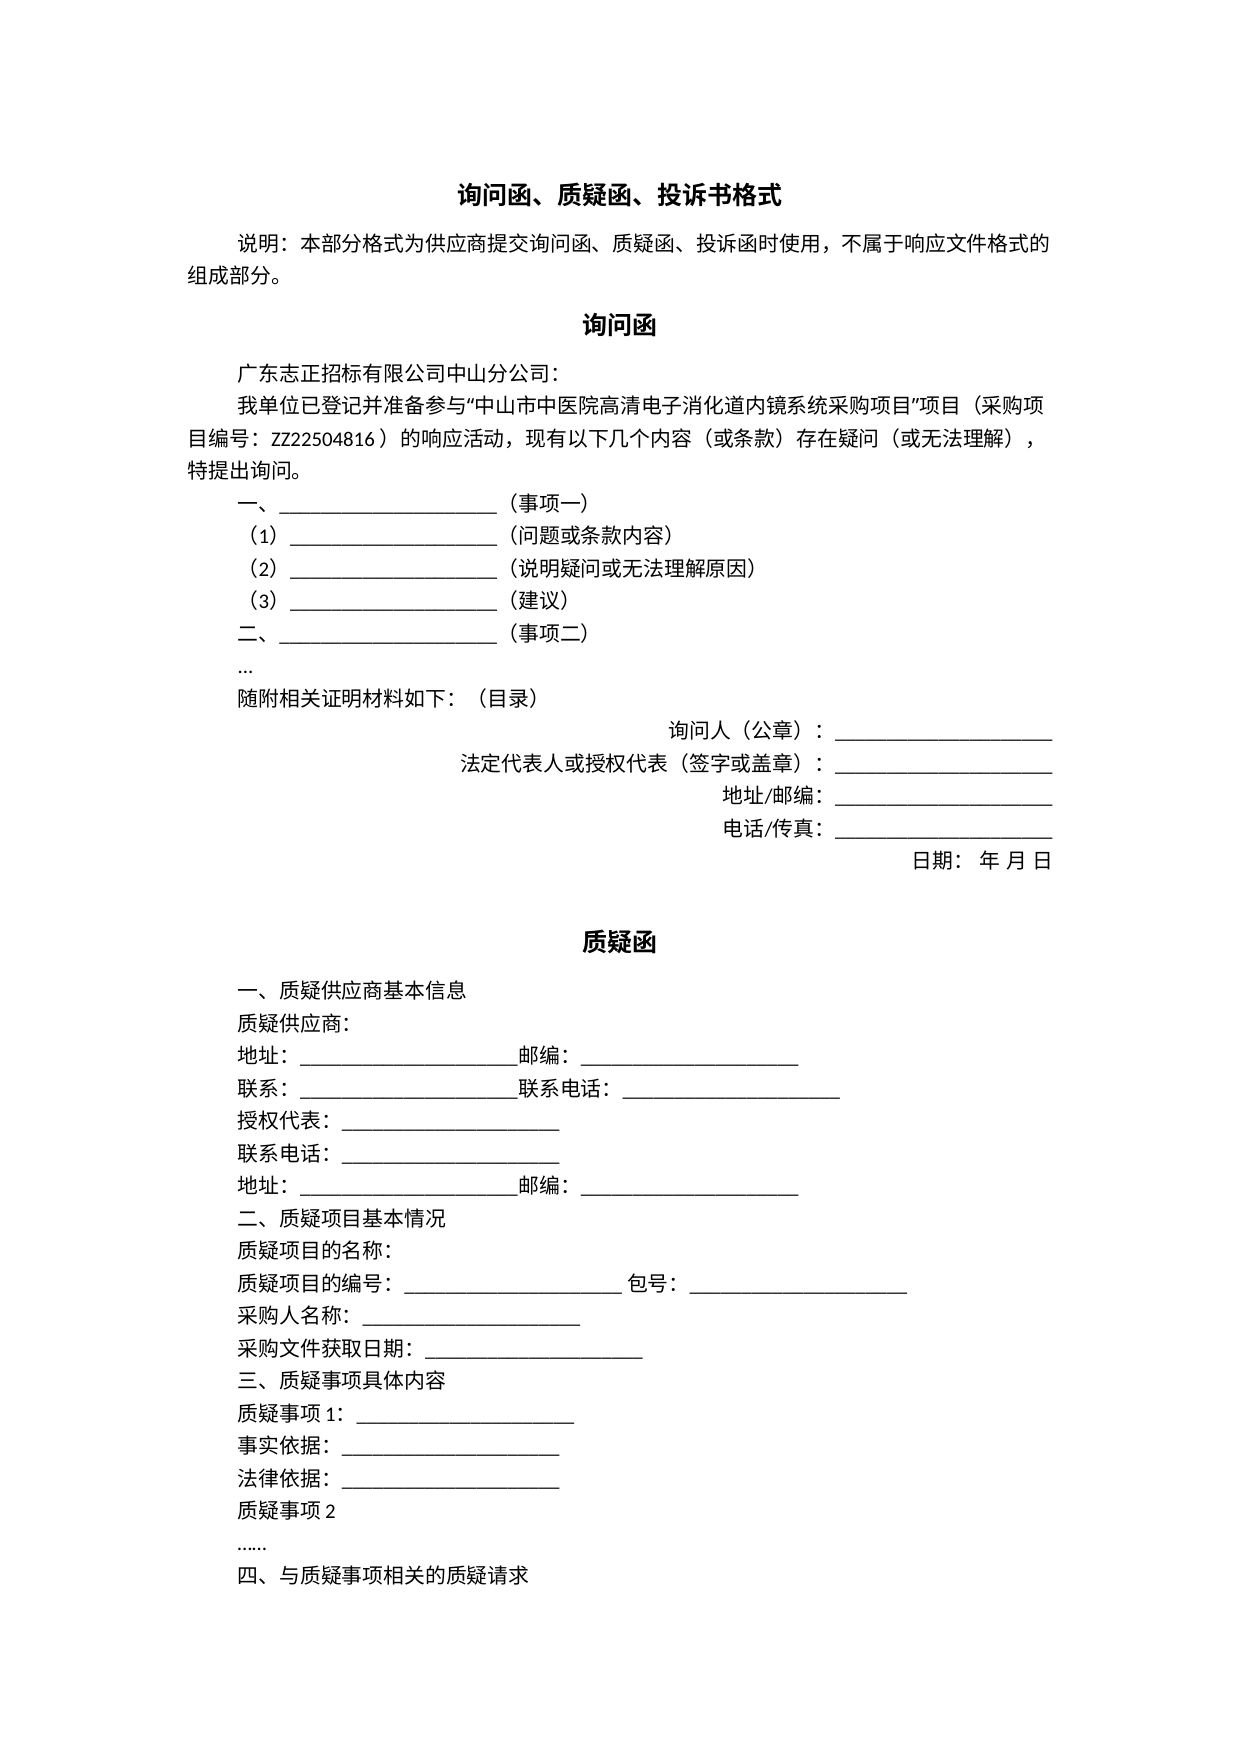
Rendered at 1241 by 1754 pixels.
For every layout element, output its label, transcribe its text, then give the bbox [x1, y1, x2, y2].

text 质疑项目的编号：_____________________ 包号：_____________________ [187, 1267, 1053, 1299]
text 广东志正招标有限公司中山分公司： [187, 357, 1053, 389]
text （3）____________________（建议） [187, 584, 1053, 617]
text 询问人（公章）：_____________________ [187, 714, 1053, 747]
text 三、质疑事项具体内容 [187, 1364, 1053, 1397]
text 二、质疑项目基本情况 [187, 1202, 1053, 1234]
text 法律依据：_____________________ [187, 1462, 1053, 1494]
text 联系电话：_____________________ [187, 1137, 1053, 1169]
text 事实依据：_____________________ [187, 1429, 1053, 1462]
text （1）____________________（问题或条款内容） [187, 519, 1053, 552]
text 采购文件获取日期：_____________________ [187, 1332, 1053, 1364]
text 地址：_____________________邮编：_____________________ [187, 1169, 1053, 1202]
text （2）____________________（说明疑问或无法理解原因） [187, 552, 1053, 584]
text 质疑函 [187, 909, 1053, 974]
text 我单位已登记并准备参与“中山市中医院高清电子消化道内镜系统采购项目”项目（采购项目编号：ZZ22504816 ）的响应活动，现有以下几个内容（或条款）存在疑问（或无法理解），特提出询问。 [187, 389, 1053, 487]
text 授权代表：_____________________ [187, 1104, 1053, 1137]
text 随附相关证明材料如下：（目录） [187, 682, 1053, 714]
text 二、_____________________（事项二） [187, 617, 1053, 649]
text 质疑供应商： [187, 1007, 1053, 1039]
text 电话/传真：_____________________ [187, 812, 1053, 844]
text ... [187, 649, 1053, 682]
text 地址/邮编：_____________________ [187, 779, 1053, 812]
text 询问函、质疑函、投诉书格式 [187, 162, 1053, 227]
text 质疑事项1：_____________________ [187, 1397, 1053, 1429]
text 质疑项目的名称： [187, 1234, 1053, 1267]
text 一、_____________________（事项一） [187, 487, 1053, 519]
text 询问函 [187, 292, 1053, 357]
text …… [187, 1527, 1053, 1559]
text 质疑事项2 [187, 1494, 1053, 1527]
text 法定代表人或授权代表（签字或盖章）：_____________________ [187, 747, 1053, 779]
text 说明：本部分格式为供应商提交询问函、质疑函、投诉函时使用，不属于响应文件格式的组成部分。 [187, 227, 1053, 292]
text 日期： 年 月 日 [187, 844, 1053, 877]
text 一、质疑供应商基本信息 [187, 974, 1053, 1007]
text 联系：_____________________联系电话：_____________________ [187, 1072, 1053, 1104]
text 采购人名称：_____________________ [187, 1299, 1053, 1332]
text 四、与质疑事项相关的质疑请求 [187, 1559, 1053, 1592]
text 地址：_____________________邮编：_____________________ [187, 1039, 1053, 1072]
